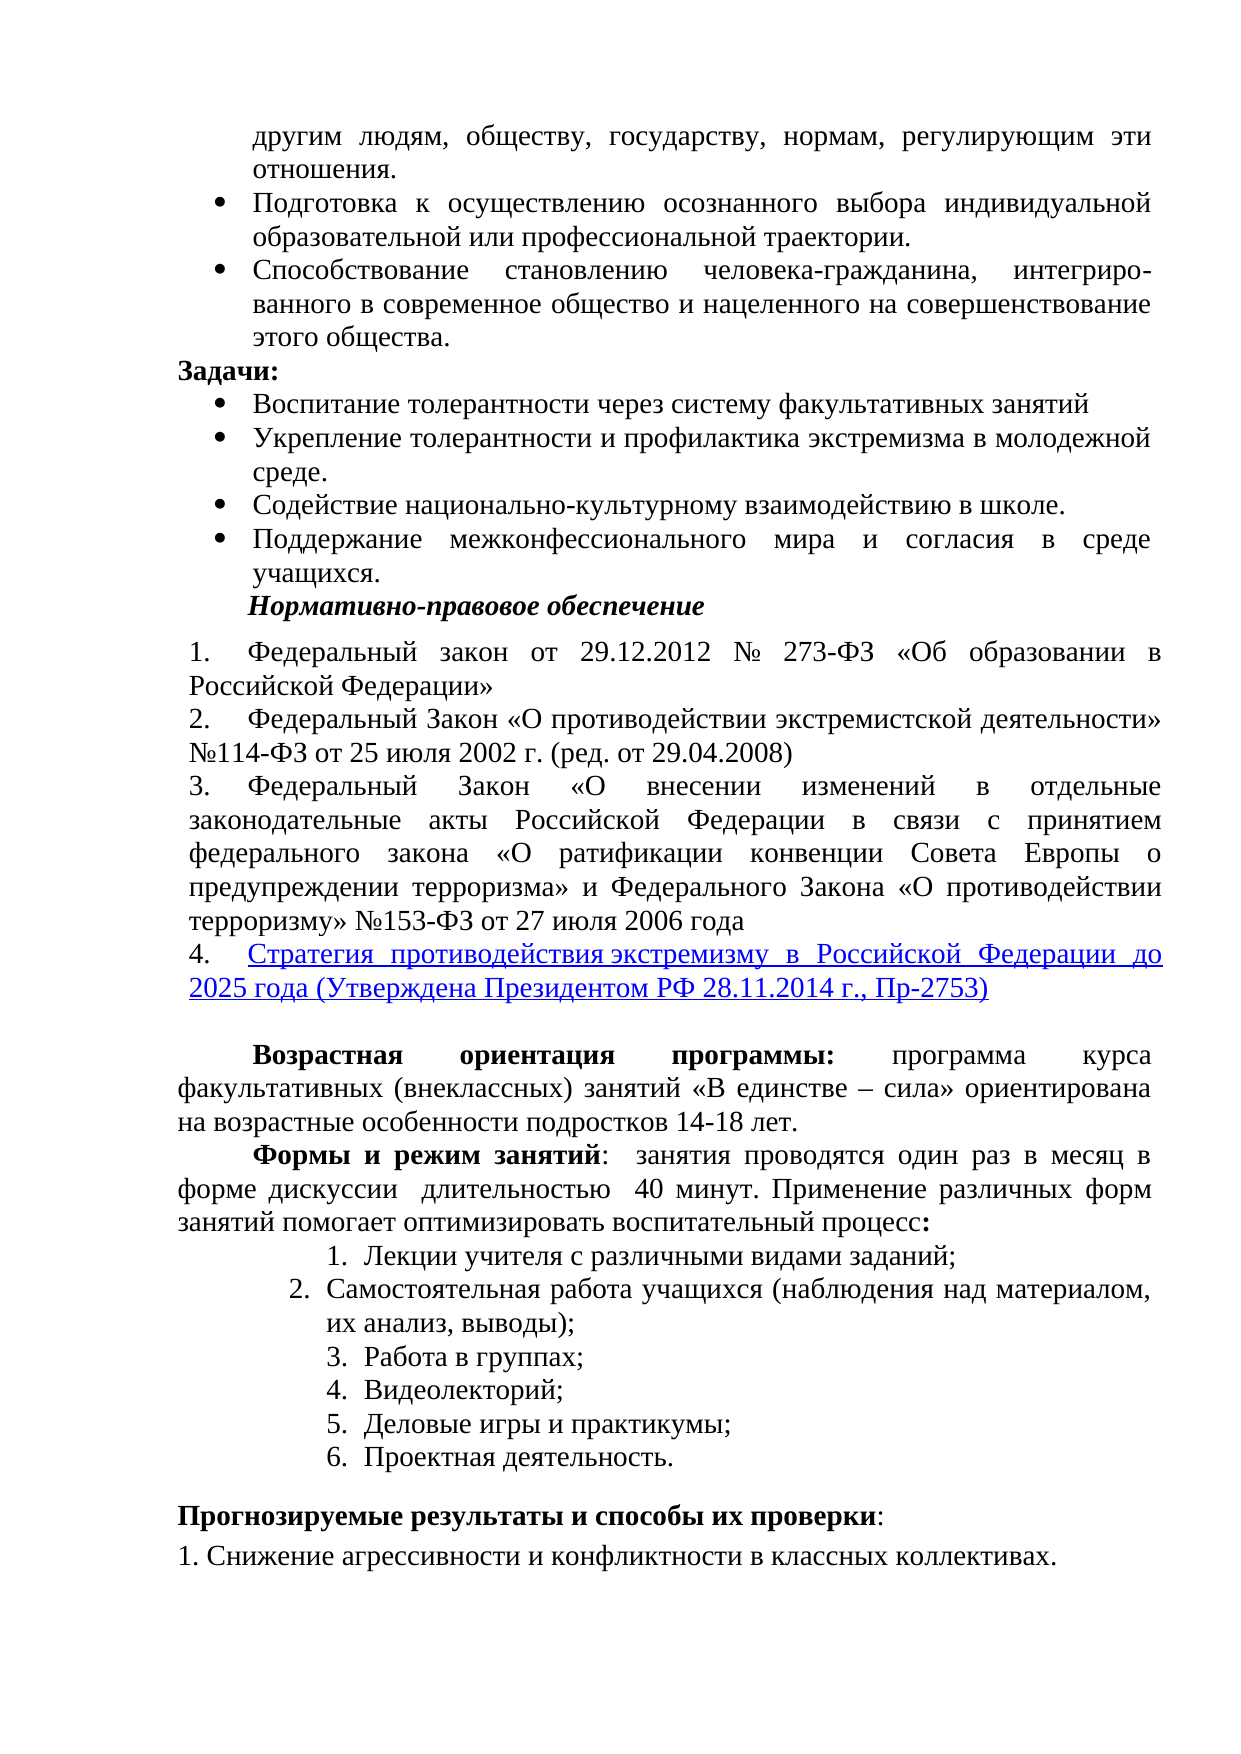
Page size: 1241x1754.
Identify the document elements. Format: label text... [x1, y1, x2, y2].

text Задачи: [177, 353, 1152, 387]
list Воспитание толерантности через систему факультативных занятий [215, 387, 1152, 420]
list Содействие национально-культурному взаимодействию в школе. [215, 487, 1152, 521]
table_cell Федеральный закон от 29.12.2012 № 273-ФЗ «Об образовании в Российской Федерации» Федеральный Закон «О противодействии экстремистской деятельности» №114-ФЗ от 25 июля 2002 г. (ред. от 29.04.2008) Федеральный Закон «О внесении изменений в отдельные законодательные акты Российской Федерации в связи с принятием федерального закона «О ратификации конвенции Совета Европы о предупреждении терроризма» и Федерального Закона «О противодействии терроризму» №153-ФЗ от 27 июля 2006 года Стратегия противодействия экстремизму в Российской Федерации до 2025 года (Утверждена Президентом РФ 28.11.2014 г., Пр-2753) [177, 634, 1174, 1037]
list Способствование становлению человека-гражданина, интегрированного в современное общество и нацеленного на совершенствование этого общества. [215, 252, 1152, 353]
list Видеолекторий; [326, 1372, 1152, 1406]
table_header Нормативно-правовое обеспечение [177, 588, 1174, 634]
list Укрепление толерантности и профилактика экстремизма в молодежной среде. [215, 420, 1152, 487]
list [215, 118, 1152, 185]
list Работа в группах; [326, 1339, 1152, 1372]
list Поддержание межконфессионального мира и согласия в среде учащихся. [215, 521, 1152, 588]
text Прогнозируемые результаты и способы их проверки: [177, 1498, 1152, 1531]
list Деловые игры и практикумы; [326, 1406, 1152, 1439]
list Лекции учителя с различными видами заданий; [326, 1238, 1152, 1272]
list Проектная деятельность. [326, 1439, 1152, 1473]
list Подготовка к осуществлению осознанного выбора индивидуальной образовательной или профессиональной траектории. [215, 185, 1152, 252]
list Самостоятельная работа учащихся (наблюдения над материалом, их анализ, выводы); [288, 1272, 1152, 1339]
text 1. Снижение агрессивности и конфликтности в классных коллективах. [177, 1538, 1149, 1571]
text Возрастная ориентация программы: программа курса факультативных (внеклассных) занятий «В единстве – сила» ориентирована на возрастные особенности подростков 14-18 лет. [177, 1037, 1152, 1137]
text Формы и режим занятий: занятия проводятся один раз в месяц в форме дискуссии длительностью 40 минут. Применение различных форм занятий помогает оптимизировать воспитательный процесс: [177, 1137, 1152, 1238]
